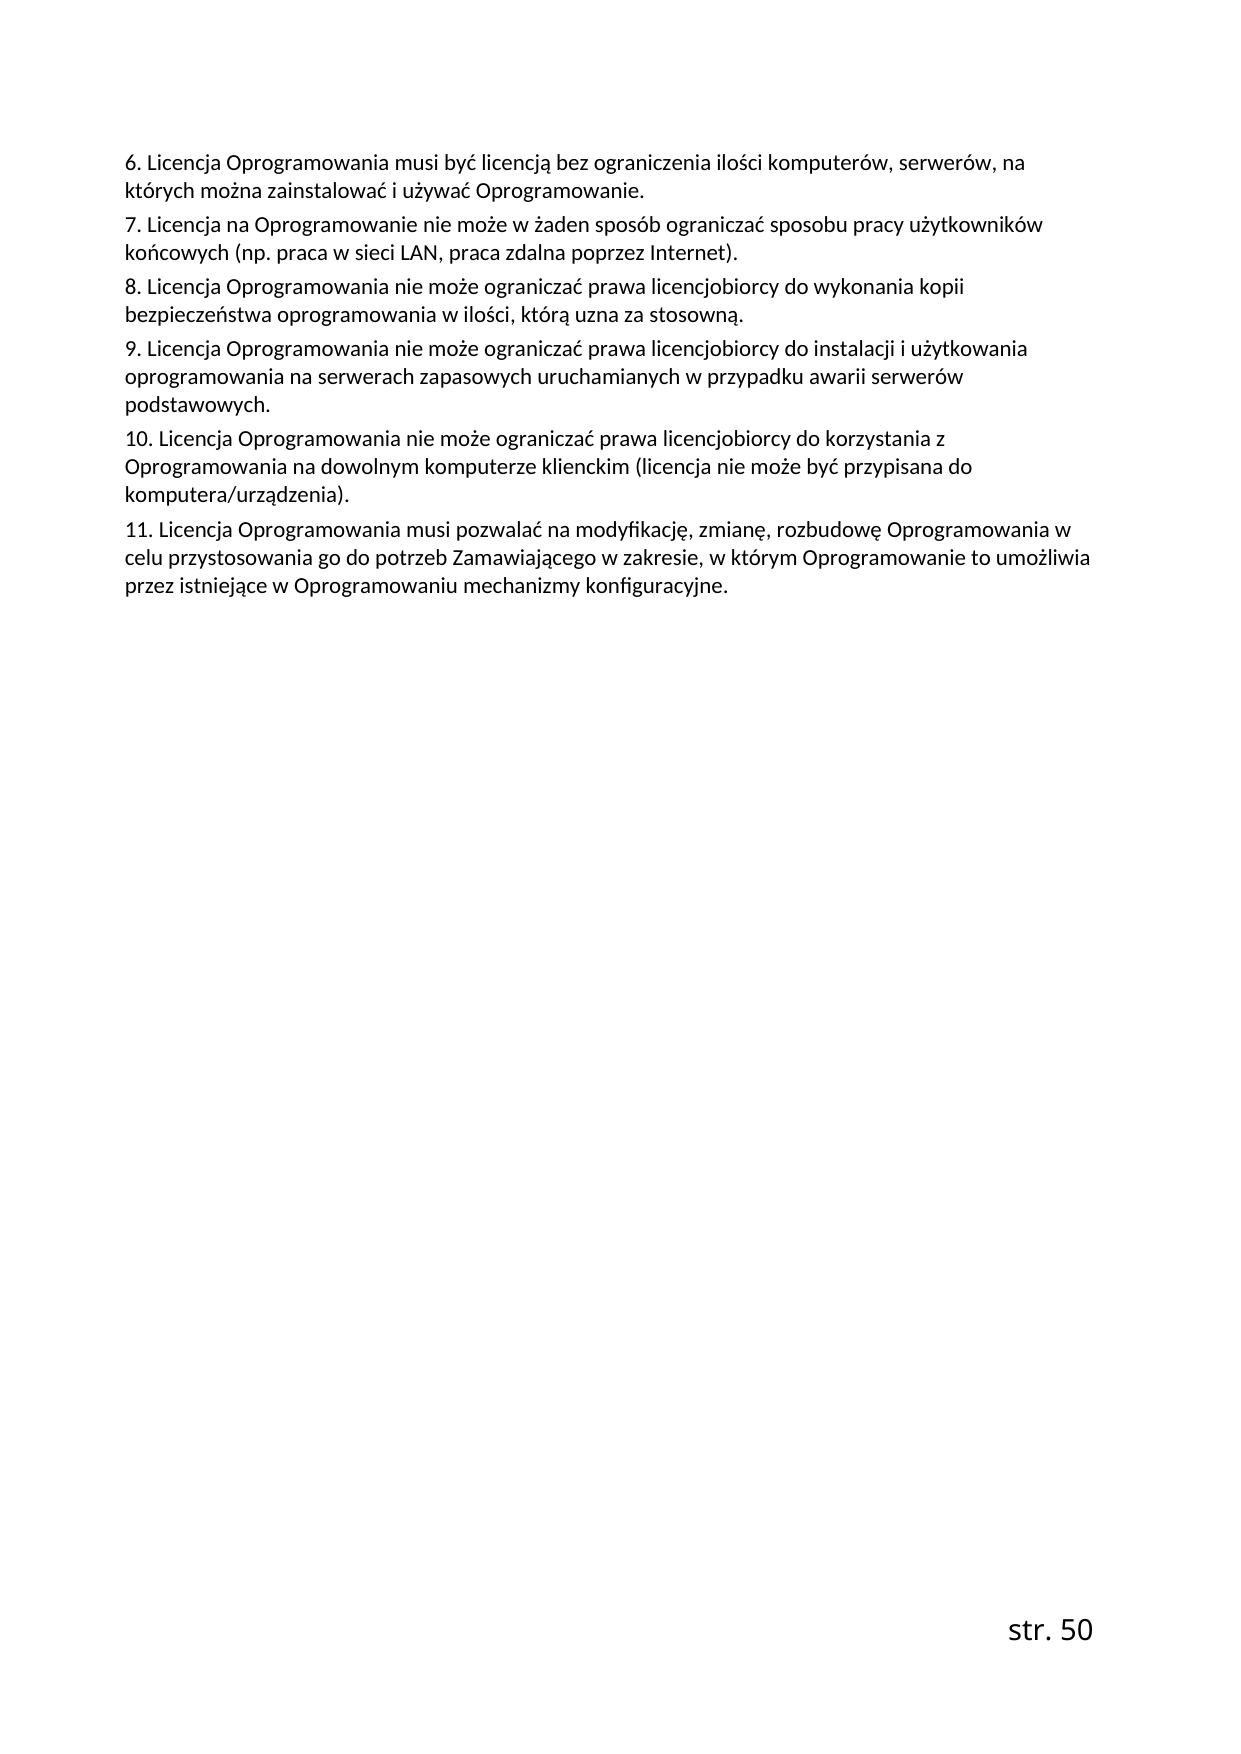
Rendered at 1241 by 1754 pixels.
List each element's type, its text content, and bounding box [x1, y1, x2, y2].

text 9. Licencja Oprogramowania nie może ograniczać prawa licencjobiorcy do instalacji i użytkowania oprogramowania na serwerach zapasowych uruchamianych w przypadku awarii serwerów podstawowych. [124, 334, 1093, 418]
text 11. Licencja Oprogramowania musi pozwalać na modyfikację, zmianę, rozbudowę Oprogramowania w celu przystosowania go do potrzeb Zamawiającego w zakresie, w którym Oprogramowanie to umożliwia przez istniejące w Oprogramowaniu mechanizmy konfiguracyjne. [124, 515, 1093, 599]
text 7. Licencja na Oprogramowanie nie może w żaden sposób ograniczać sposobu pracy użytkowników końcowych (np. praca w sieci LAN, praca zdalna poprzez Internet). [124, 210, 1093, 266]
text 10. Licencja Oprogramowania nie może ograniczać prawa licencjobiorcy do korzystania z Oprogramowania na dowolnym komputerze klienckim (licencja nie może być przypisana do komputera/urządzenia). [124, 424, 1093, 508]
text 8. Licencja Oprogramowania nie może ograniczać prawa licencjobiorcy do wykonania kopii bezpieczeństwa oprogramowania w ilości, którą uzna za stosowną. [124, 272, 1093, 328]
text 6. Licencja Oprogramowania musi być licencją bez ograniczenia ilości komputerów, serwerów, na których można zainstalować i używać Oprogramowanie. [124, 148, 1093, 204]
